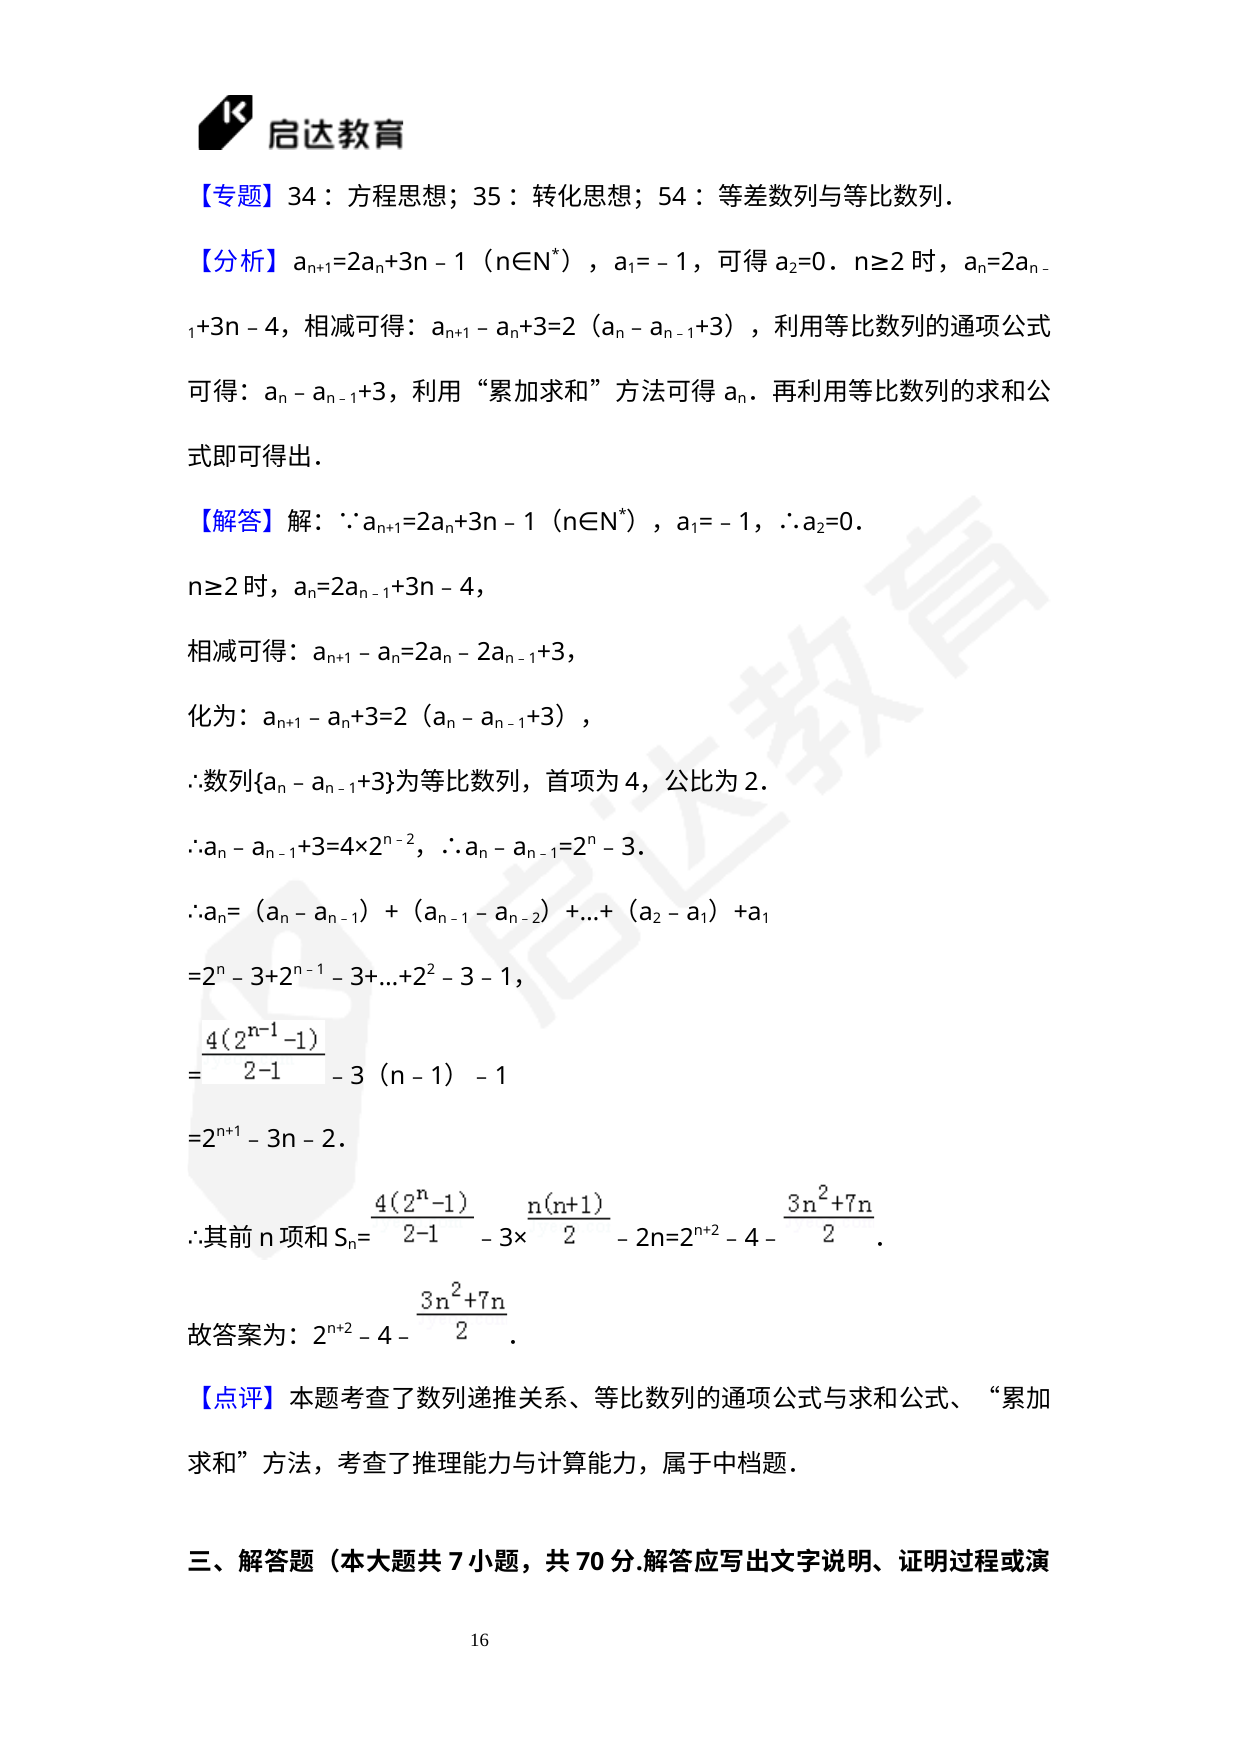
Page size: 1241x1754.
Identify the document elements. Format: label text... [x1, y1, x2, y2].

picture [416, 1280, 508, 1344]
text ∴an=（an﹣an﹣1）+（an﹣1﹣an﹣2）+…+（a2﹣a1）+a1 [187, 877, 1053, 942]
text =2n+1﹣3n﹣2． [187, 1104, 1053, 1169]
text 【专题】34 ：方程思想；35 ：转化思想；54 ：等差数列与等比数列． [187, 162, 1053, 227]
text 化为：an+1﹣an+3=2（an﹣an﹣1+3）， [187, 682, 1053, 747]
text =﹣3（n﹣1）﹣1 [187, 1007, 1053, 1104]
picture [201, 1020, 326, 1084]
text =2n﹣3+2n﹣1﹣3+…+22﹣3﹣1， [187, 942, 1053, 1007]
text ∴an﹣an﹣1+3=4×2n﹣2，∴an﹣an﹣1=2n﹣3． [187, 812, 1053, 877]
text 相减可得：an+1﹣an=2an﹣2an﹣1+3， [187, 617, 1053, 682]
text ∴数列{an﹣an﹣1+3}为等比数列，首项为4，公比为2． [187, 747, 1053, 812]
picture [370, 1182, 474, 1247]
text ∴其前n项和Sn=﹣3×﹣2n=2n+2﹣4﹣． [187, 1169, 1053, 1267]
text 三、解答题（本大题共7小题，共70分.解答应写出文字说明、证明过程或演算步骤.） [187, 1527, 1053, 1592]
picture [783, 1182, 875, 1247]
picture [198, 95, 404, 150]
text 【分析】an+1=2an+3n﹣1（n∈N*），a1=﹣1，可得a2=0．n≥2时，an=2an﹣1+3n﹣4，相减可得：an+1﹣an+3=2（an﹣an﹣1+3），利用等比数列的通项公式可得：an﹣an﹣1+3，利用“累加求和”方法可得an．再利用等比数列的求和公式即可得出． [187, 227, 1053, 487]
picture [527, 1191, 611, 1247]
text 故答案为：2n+2﹣4﹣． [187, 1267, 1053, 1364]
text 【点评】本题考查了数列递推关系、等比数列的通项公式与求和公式、“累加求和”方法，考查了推理能力与计算能力，属于中档题． [187, 1364, 1053, 1494]
text 【解答】解：∵an+1=2an+3n﹣1（n∈N*），a1=﹣1，∴a2=0． [187, 487, 1053, 552]
text n≥2时，an=2an﹣1+3n﹣4， [187, 552, 1053, 617]
